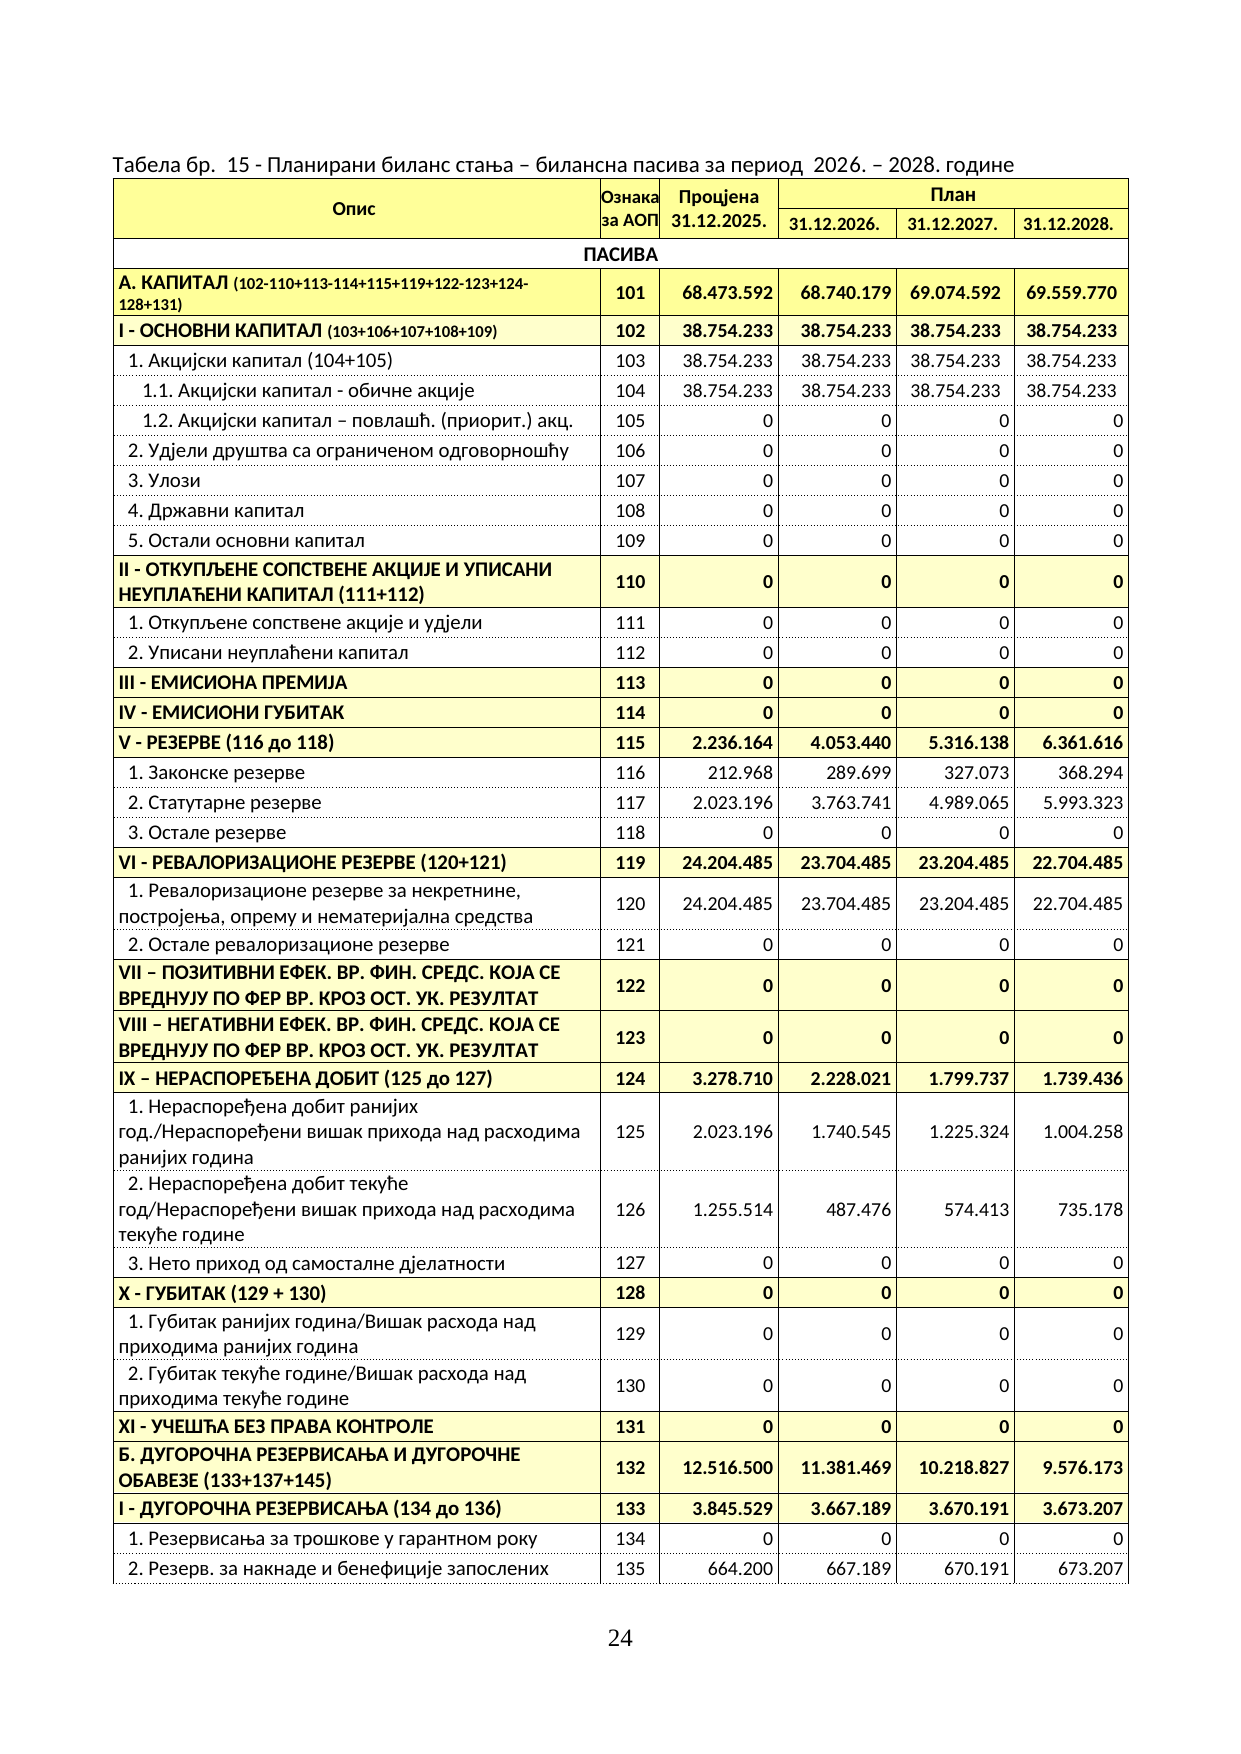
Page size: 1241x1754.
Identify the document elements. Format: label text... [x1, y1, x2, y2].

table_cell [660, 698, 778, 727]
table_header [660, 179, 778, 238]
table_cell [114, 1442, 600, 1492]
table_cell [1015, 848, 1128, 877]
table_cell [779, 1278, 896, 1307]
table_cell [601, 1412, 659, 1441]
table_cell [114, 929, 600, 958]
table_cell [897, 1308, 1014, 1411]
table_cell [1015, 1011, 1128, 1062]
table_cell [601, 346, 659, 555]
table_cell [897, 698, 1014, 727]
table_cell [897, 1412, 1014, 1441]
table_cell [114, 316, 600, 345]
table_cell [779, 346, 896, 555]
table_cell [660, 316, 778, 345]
text Табела бр. 15 - Планирани биланс стања – билансна пасива за период 2026. – 2028. године [112, 150, 1128, 178]
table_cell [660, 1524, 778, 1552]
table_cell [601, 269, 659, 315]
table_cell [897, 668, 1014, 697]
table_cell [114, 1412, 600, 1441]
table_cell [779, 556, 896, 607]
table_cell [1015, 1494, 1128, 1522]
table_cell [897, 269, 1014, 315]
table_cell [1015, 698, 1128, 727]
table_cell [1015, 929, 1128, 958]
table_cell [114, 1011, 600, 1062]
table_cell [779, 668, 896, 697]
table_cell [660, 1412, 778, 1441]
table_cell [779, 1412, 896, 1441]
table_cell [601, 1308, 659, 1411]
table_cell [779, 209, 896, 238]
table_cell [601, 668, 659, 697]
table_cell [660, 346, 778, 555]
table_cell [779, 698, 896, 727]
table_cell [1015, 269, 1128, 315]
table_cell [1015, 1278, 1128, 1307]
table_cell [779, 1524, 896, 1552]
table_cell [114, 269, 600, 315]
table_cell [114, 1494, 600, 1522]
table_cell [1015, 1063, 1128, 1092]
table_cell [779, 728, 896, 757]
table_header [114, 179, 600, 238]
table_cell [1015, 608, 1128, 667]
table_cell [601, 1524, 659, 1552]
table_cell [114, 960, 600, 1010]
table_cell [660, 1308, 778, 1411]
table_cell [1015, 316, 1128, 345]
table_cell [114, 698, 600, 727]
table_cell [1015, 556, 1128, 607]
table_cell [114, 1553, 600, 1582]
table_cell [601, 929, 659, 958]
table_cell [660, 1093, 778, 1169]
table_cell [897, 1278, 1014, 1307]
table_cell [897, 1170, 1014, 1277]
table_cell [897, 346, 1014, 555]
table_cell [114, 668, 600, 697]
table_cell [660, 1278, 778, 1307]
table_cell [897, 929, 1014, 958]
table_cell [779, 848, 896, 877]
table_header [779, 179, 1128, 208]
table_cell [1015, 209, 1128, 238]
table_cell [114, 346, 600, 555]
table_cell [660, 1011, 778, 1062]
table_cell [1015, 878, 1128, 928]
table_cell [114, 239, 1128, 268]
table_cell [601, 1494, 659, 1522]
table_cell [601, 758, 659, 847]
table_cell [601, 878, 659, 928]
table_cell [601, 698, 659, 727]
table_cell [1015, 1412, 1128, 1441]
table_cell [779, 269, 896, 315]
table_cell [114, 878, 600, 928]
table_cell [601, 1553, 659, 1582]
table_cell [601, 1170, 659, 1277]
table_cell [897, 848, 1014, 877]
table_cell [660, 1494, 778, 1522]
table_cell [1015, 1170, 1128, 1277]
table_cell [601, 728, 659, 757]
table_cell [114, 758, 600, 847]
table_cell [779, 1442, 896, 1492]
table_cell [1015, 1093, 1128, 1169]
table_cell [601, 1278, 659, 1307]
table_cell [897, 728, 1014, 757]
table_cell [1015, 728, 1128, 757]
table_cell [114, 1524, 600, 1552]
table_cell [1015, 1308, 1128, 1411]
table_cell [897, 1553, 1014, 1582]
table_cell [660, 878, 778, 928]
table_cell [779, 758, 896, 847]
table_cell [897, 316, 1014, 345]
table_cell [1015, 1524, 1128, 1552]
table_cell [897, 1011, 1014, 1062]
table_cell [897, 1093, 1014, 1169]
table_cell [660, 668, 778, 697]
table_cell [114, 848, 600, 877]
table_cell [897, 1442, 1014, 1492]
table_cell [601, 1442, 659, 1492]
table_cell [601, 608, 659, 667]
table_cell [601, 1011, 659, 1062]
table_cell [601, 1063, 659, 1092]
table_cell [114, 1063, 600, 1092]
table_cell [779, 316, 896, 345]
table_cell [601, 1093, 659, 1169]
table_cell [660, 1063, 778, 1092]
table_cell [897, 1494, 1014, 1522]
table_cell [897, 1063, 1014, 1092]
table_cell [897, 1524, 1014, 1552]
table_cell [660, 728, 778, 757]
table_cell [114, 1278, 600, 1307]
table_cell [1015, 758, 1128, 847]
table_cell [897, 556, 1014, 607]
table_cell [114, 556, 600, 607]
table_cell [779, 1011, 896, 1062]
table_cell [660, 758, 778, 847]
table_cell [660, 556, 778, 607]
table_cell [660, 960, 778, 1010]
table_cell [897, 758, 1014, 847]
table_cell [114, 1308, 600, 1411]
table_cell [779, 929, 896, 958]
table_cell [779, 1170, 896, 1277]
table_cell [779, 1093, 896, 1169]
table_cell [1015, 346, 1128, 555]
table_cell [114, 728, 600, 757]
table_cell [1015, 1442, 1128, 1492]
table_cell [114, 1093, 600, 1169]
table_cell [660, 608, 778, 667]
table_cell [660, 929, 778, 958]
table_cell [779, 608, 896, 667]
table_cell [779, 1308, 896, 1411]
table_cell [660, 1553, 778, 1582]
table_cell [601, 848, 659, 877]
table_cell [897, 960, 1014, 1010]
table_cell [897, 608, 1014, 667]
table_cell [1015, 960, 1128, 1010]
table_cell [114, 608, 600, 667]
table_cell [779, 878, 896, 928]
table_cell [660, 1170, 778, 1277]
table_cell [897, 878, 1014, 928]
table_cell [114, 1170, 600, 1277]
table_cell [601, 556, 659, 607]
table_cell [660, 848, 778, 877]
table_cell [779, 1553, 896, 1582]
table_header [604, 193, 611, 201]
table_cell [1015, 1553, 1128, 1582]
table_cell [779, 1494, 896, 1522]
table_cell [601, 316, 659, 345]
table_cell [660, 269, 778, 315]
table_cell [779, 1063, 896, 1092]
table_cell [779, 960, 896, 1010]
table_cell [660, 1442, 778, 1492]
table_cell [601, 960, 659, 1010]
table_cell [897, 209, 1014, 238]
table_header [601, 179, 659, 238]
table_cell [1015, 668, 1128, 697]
